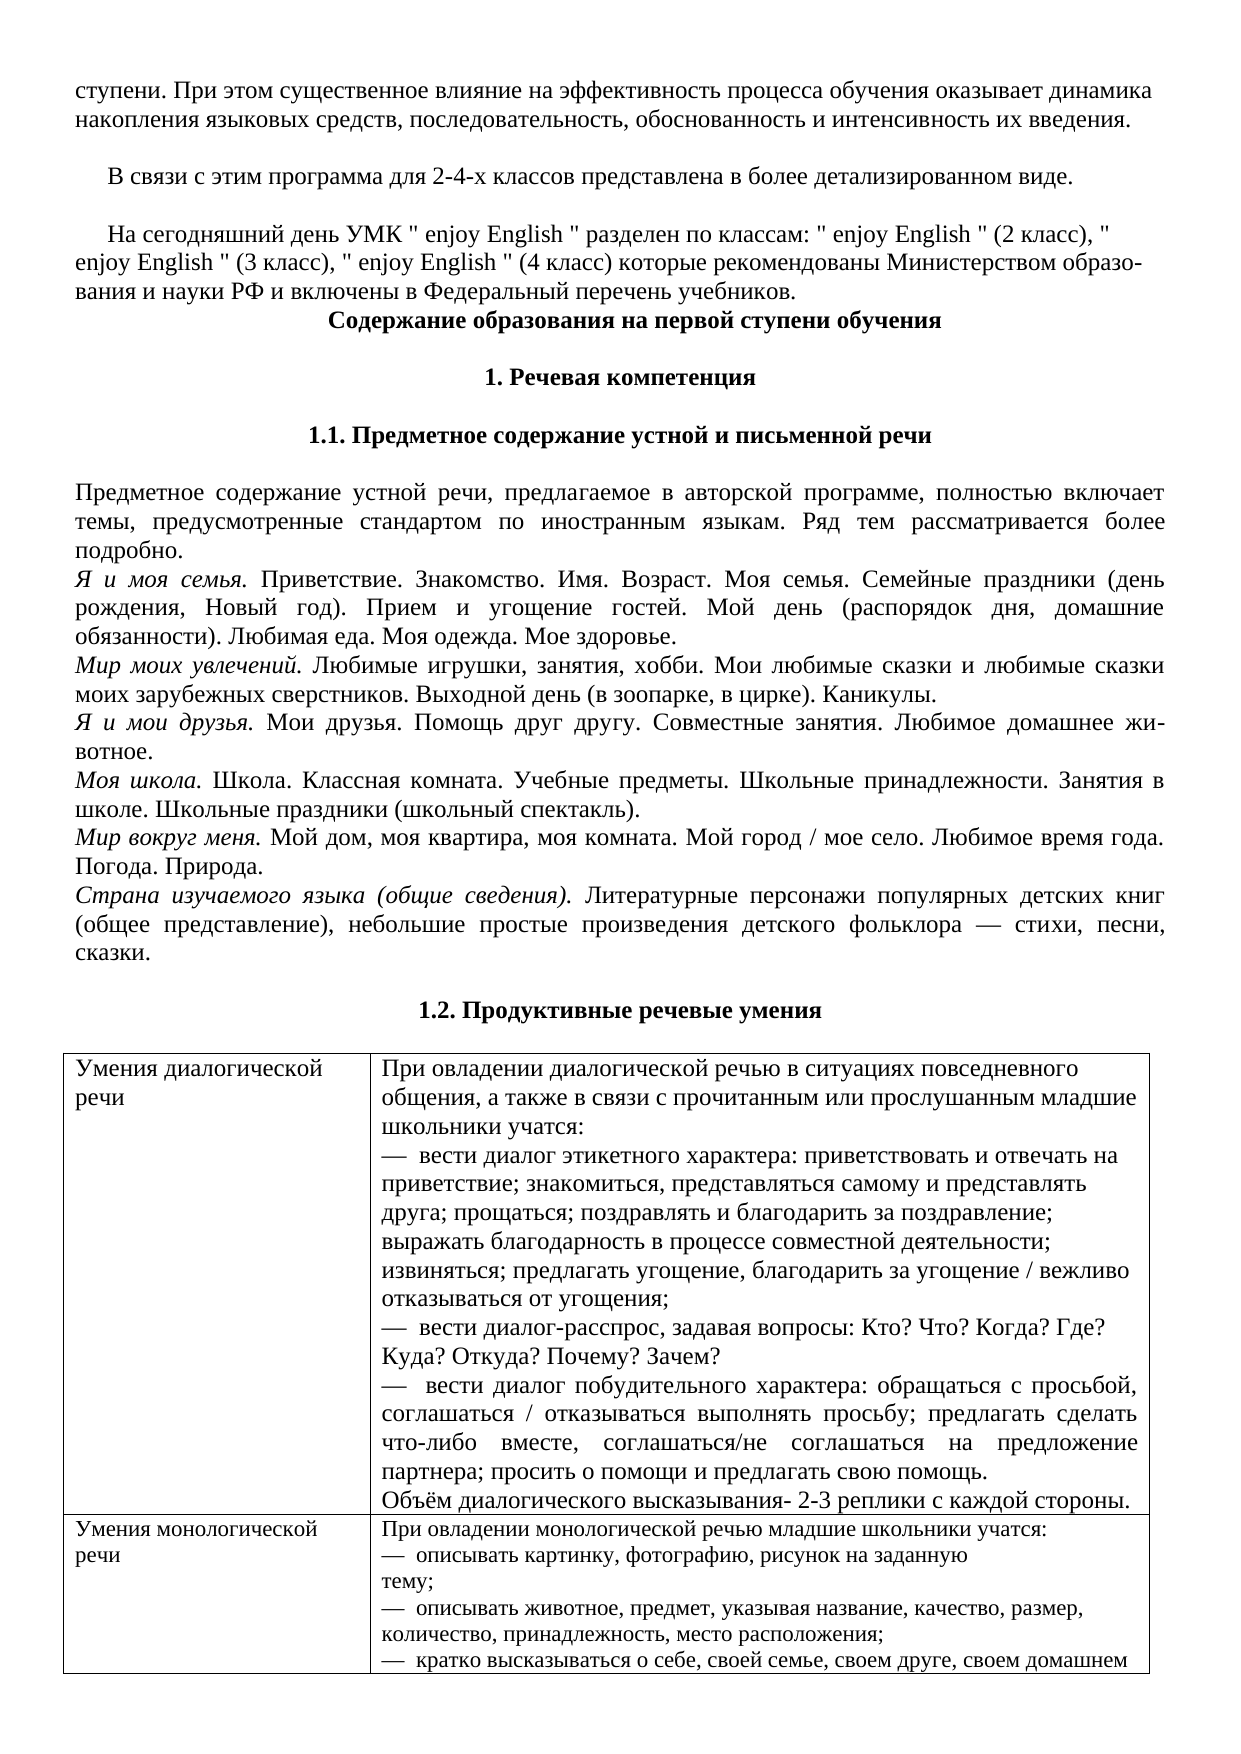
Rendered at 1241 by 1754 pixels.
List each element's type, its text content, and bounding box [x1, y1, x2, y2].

text Предметное содержание устной речи, предлагаемое в авторской программе, полностью включает темы, предусмотренные стандартом по иностранным языкам. Ряд тем рассматривается более подробно. [75, 477, 1165, 564]
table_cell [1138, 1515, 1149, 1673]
table_header Умения диалогической речи [64, 1054, 370, 1513]
text В связи с этим программа для 2-4-х классов представлена в более детализированном виде. [75, 161, 1163, 190]
list Предметное содержание устной и письменной речи [75, 420, 1165, 449]
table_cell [64, 1515, 370, 1673]
text На сегодняшний день УМК " enjoy English " разделен по классам: " enjoy English " (2 класс), " enjoy English " (3 класс), " enjoy English " (4 класс) которые рекомендованы Министерством образования и науки РФ и включены в Федеральный перечень учебников. [75, 219, 1163, 305]
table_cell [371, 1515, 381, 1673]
text Содержание образования на первой ступени обучения [75, 305, 1163, 334]
text Страна изучаемого языка (общие сведения). Литературные персонажи популярных детских книг (общее представление), небольшие простые произведения детского фольклора — стихи, песни, сказки. [75, 880, 1165, 966]
text Мир вокруг меня. Мой дом, моя квартира, моя комната. Мой город / мое село. Любимое время года. Погода. Природа. [75, 822, 1165, 880]
text 1.2. Продуктивные речевые умения [75, 995, 1165, 1024]
text Я и мои друзья. Мои друзья. Помощь друг другу. Совместные занятия. Любимое домашнее животное. [75, 707, 1165, 765]
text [75, 75, 1163, 132]
table_header При овладении диалогической речью в ситуациях повседневного общения, а также в связи с прочитанным или прослушанным младшие школьники учатся: — вести диалог этикетного характера: приветствовать и отвечать на приветствие; знакомиться, представляться самому и представлять друга; прощаться; поздравлять и благодарить за поздравление; выражать благодарность в процессе совместной деятельности; извиняться; предлагать угощение, благодарить за угощение / вежливо отказываться от угощения; — вести диалог-расспрос, задавая вопросы: Кто? Что? Когда? Где? Куда? Откуда? Почему? Зачем? — вести диалог побудительного характера: обращаться с просьбой, соглашаться / отказываться выполнять просьбу; предлагать сделать что-либо вместе, соглашаться/не соглашаться на предложение партнера; просить о помощи и предлагать свою помощь. Объём диалогического высказывания- 2-3 реплики с каждой стороны. [371, 1054, 1149, 1513]
text 1. Речевая компетенция [75, 362, 1165, 391]
text Я и моя семья. Приветствие. Знакомство. Имя. Возраст. Моя семья. Семейные праздники (день рождения, Новый год). Прием и угощение гостей. Мой день (распорядок дня, домашние обязанности). Любимая еда. Моя одежда. Мое здоровье. [75, 564, 1165, 650]
text Мир моих увлечений. Любимые игрушки, занятия, хобби. Мои любимые сказки и любимые сказки моих зарубежных сверстников. Выходной день (в зоопарке, в цирке). Каникулы. [75, 650, 1165, 707]
text Моя школа. Школа. Классная комната. Учебные предметы. Школьные принадлежности. Занятия в школе. Школьные праздники (школьный спектакль). [75, 765, 1165, 822]
